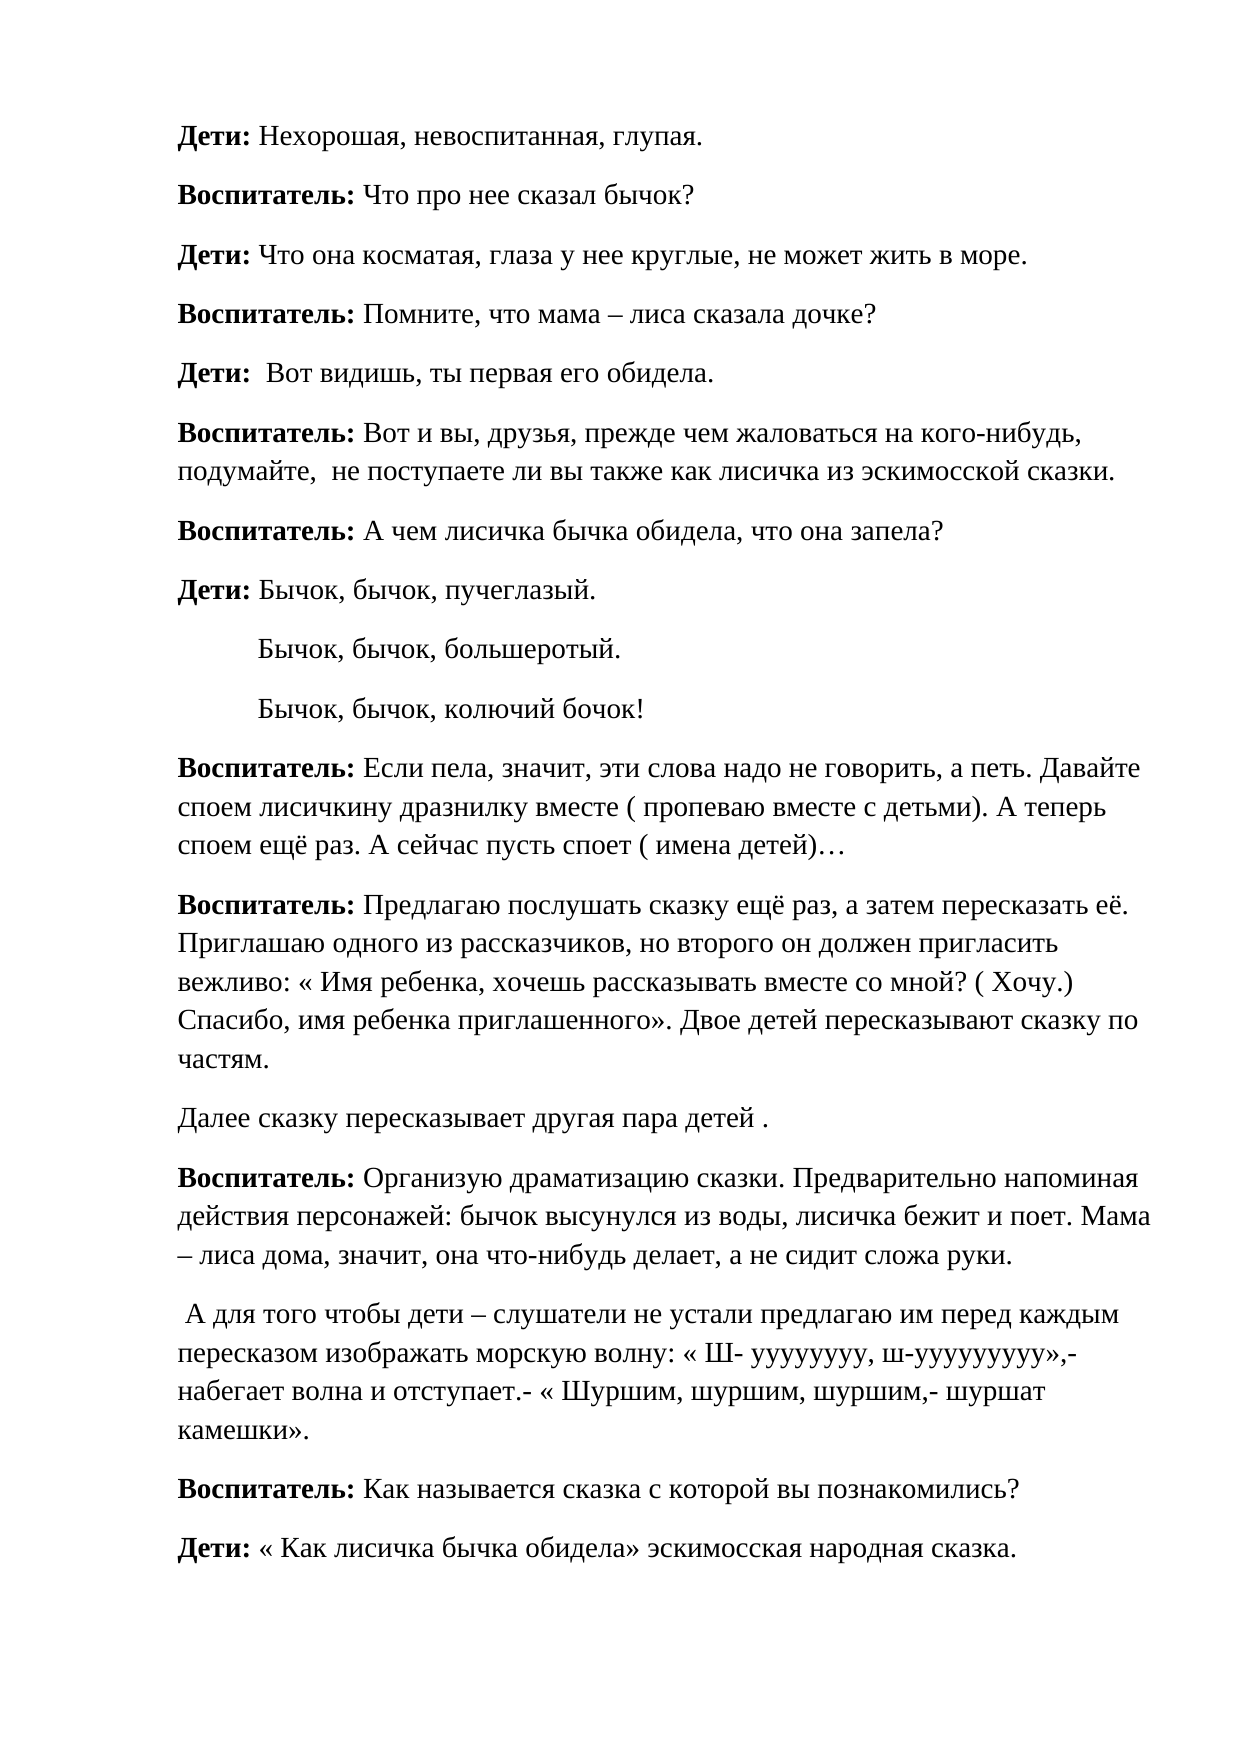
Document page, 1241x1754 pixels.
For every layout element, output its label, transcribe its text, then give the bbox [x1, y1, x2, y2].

text Воспитатель: Если пела, значит, эти слова надо не говорить, а петь. Давайте споем лисичкину дразнилку вместе ( пропеваю вместе с детьми). А теперь споем ещё раз. А сейчас пусть споет ( имена детей)… [177, 750, 1152, 861]
text Воспитатель: Что про нее сказал бычок? [177, 177, 1152, 211]
text Дети: Нехорошая, невоспитанная, глупая. [177, 118, 1152, 152]
text Воспитатель: Помните, что мама – лиса сказала дочке? [177, 296, 1152, 330]
text А для того чтобы дети – слушатели не устали предлагаю им перед каждым пересказом изображать морскую волну: « Ш- уууууууу, ш-ууууууууу»,- набегает волна и отступает.- « Шуршим, шуршим, шуршим,- шуршат камешки». [177, 1296, 1152, 1445]
text Бычок, бычок, большеротый. [177, 632, 1152, 665]
text Воспитатель: Предлагаю послушать сказку ещё раз, а затем пересказать её. Приглашаю одного из рассказчиков, но второго он должен пригласить вежливо: « Имя ребенка, хочешь рассказывать вместе со мной? ( Хочу.) Спасибо, имя ребенка приглашенного». Двое детей пересказывают сказку по частям. [177, 887, 1152, 1074]
text Дети: « Как лисичка бычка обидела» эскимосская народная сказка. [177, 1531, 1152, 1564]
text Дети: Бычок, бычок, пучеглазый. [177, 572, 1152, 606]
text Бычок, бычок, колючий бочок! [177, 691, 1152, 724]
text Воспитатель: Как называется сказка с которой вы познакомились? [177, 1471, 1152, 1505]
text Дети: Что она косматая, глаза у нее круглые, не может жить в море. [177, 237, 1152, 270]
text Далее сказку пересказывает другая пара детей . [177, 1100, 1152, 1134]
text Дети: Вот видишь, ты первая его обидела. [177, 356, 1152, 389]
text Воспитатель: Организую драматизацию сказки. Предварительно напоминая действия персонажей: бычок высунулся из воды, лисичка бежит и поет. Мама – лиса дома, значит, она что-нибудь делает, а не сидит сложа руки. [177, 1160, 1152, 1270]
text Воспитатель: А чем лисичка бычка обидела, что она запела? [177, 513, 1152, 546]
text Воспитатель: Вот и вы, друзья, прежде чем жаловаться на кого-нибудь, подумайте, не поступаете ли вы также как лисичка из эскимосской сказки. [177, 415, 1152, 487]
